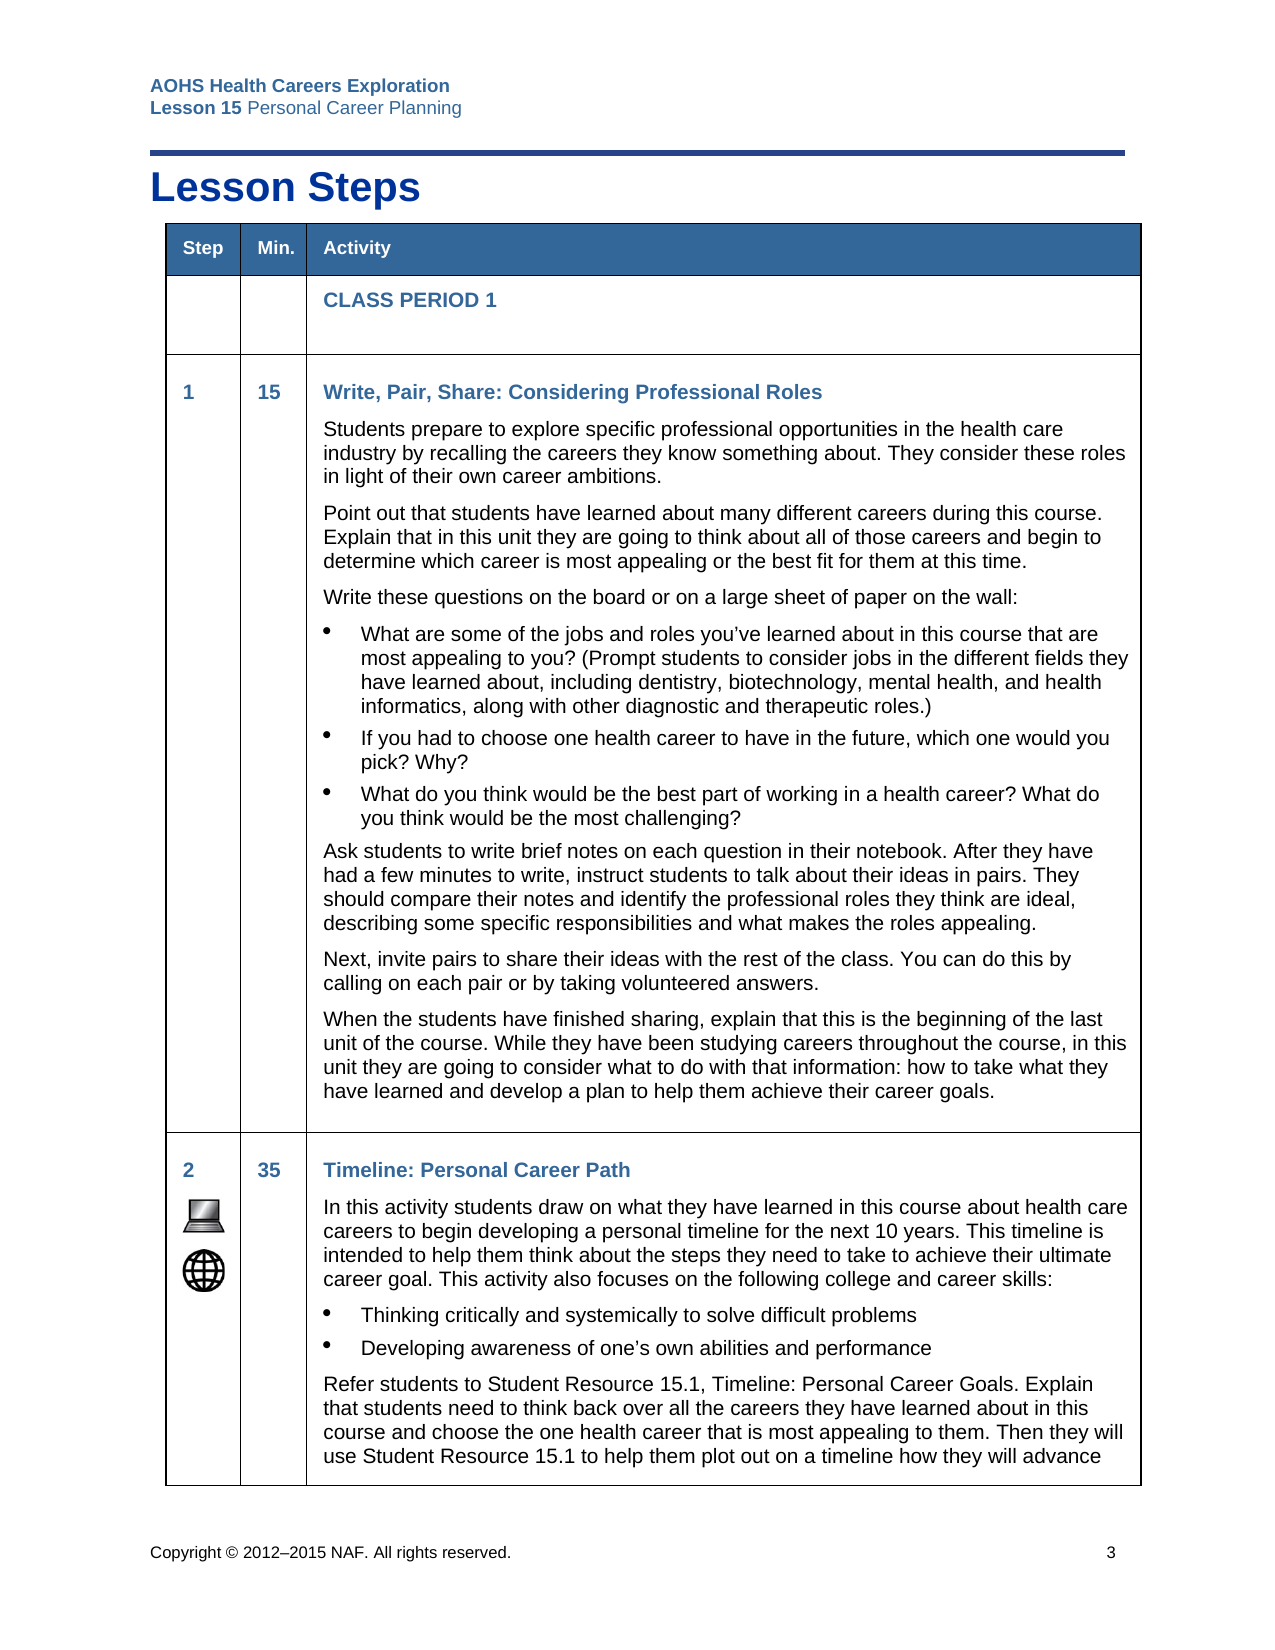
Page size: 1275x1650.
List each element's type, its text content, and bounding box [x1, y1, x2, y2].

table_cell Write, Pair, Share: Considering Professional Roles Students prepare to explore specific professional opportunities in the health care industry by recalling the careers they know something about. They consider these roles in light of their own career ambitions. Point out that students have learned about many different careers during this course. Explain that in this unit they are going to think about all of those careers and begin to determine which career is most appealing or the best fit for them at this time. Write these questions on the board or on a large sheet of paper on the wall: What are some of the jobs and roles you’ve learned about in this course that are most appealing to you? (Prompt students to consider jobs in the different fields they have learned about, including dentistry, biotechnology, mental health, and health informatics, along with other diagnostic and therapeutic roles.) If you had to choose one health career to have in the future, which one would you pick? Why? What do you think would be the best part of working in a health career? What do you think would be the most challenging? Ask students to write brief notes on each question in their notebook. After they have had a few minutes to write, instruct students to talk about their ideas in pairs. They should compare their notes and identify the professional roles they think are ideal, describing some specific responsibilities and what makes the roles appealing. Next, invite pairs to share their ideas with the rest of the class. You can do this by calling on each pair or by taking volunteered answers. When the students have finished sharing, explain that this is the beginning of the last unit of the course. While they have been studying careers throughout the course, in this unit they are going to consider what to do with that information: how to take what they have learned and develop a plan to help them achieve their career goals. [307, 355, 1140, 1132]
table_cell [307, 1133, 1140, 1484]
table_cell class period 1 [307, 276, 1140, 354]
table_header Min. [241, 224, 306, 275]
table_cell 2 [167, 1133, 240, 1484]
picture [182, 1194, 225, 1237]
table_cell 35 [241, 1133, 306, 1484]
table_cell 1 [167, 355, 240, 1132]
picture [182, 1249, 225, 1292]
table_cell 15 [241, 355, 306, 1132]
table_cell [167, 276, 240, 354]
table_header Step [167, 224, 240, 275]
table_cell [241, 276, 306, 354]
table_header Activity [307, 224, 1140, 275]
text Lesson Steps [150, 156, 1125, 210]
